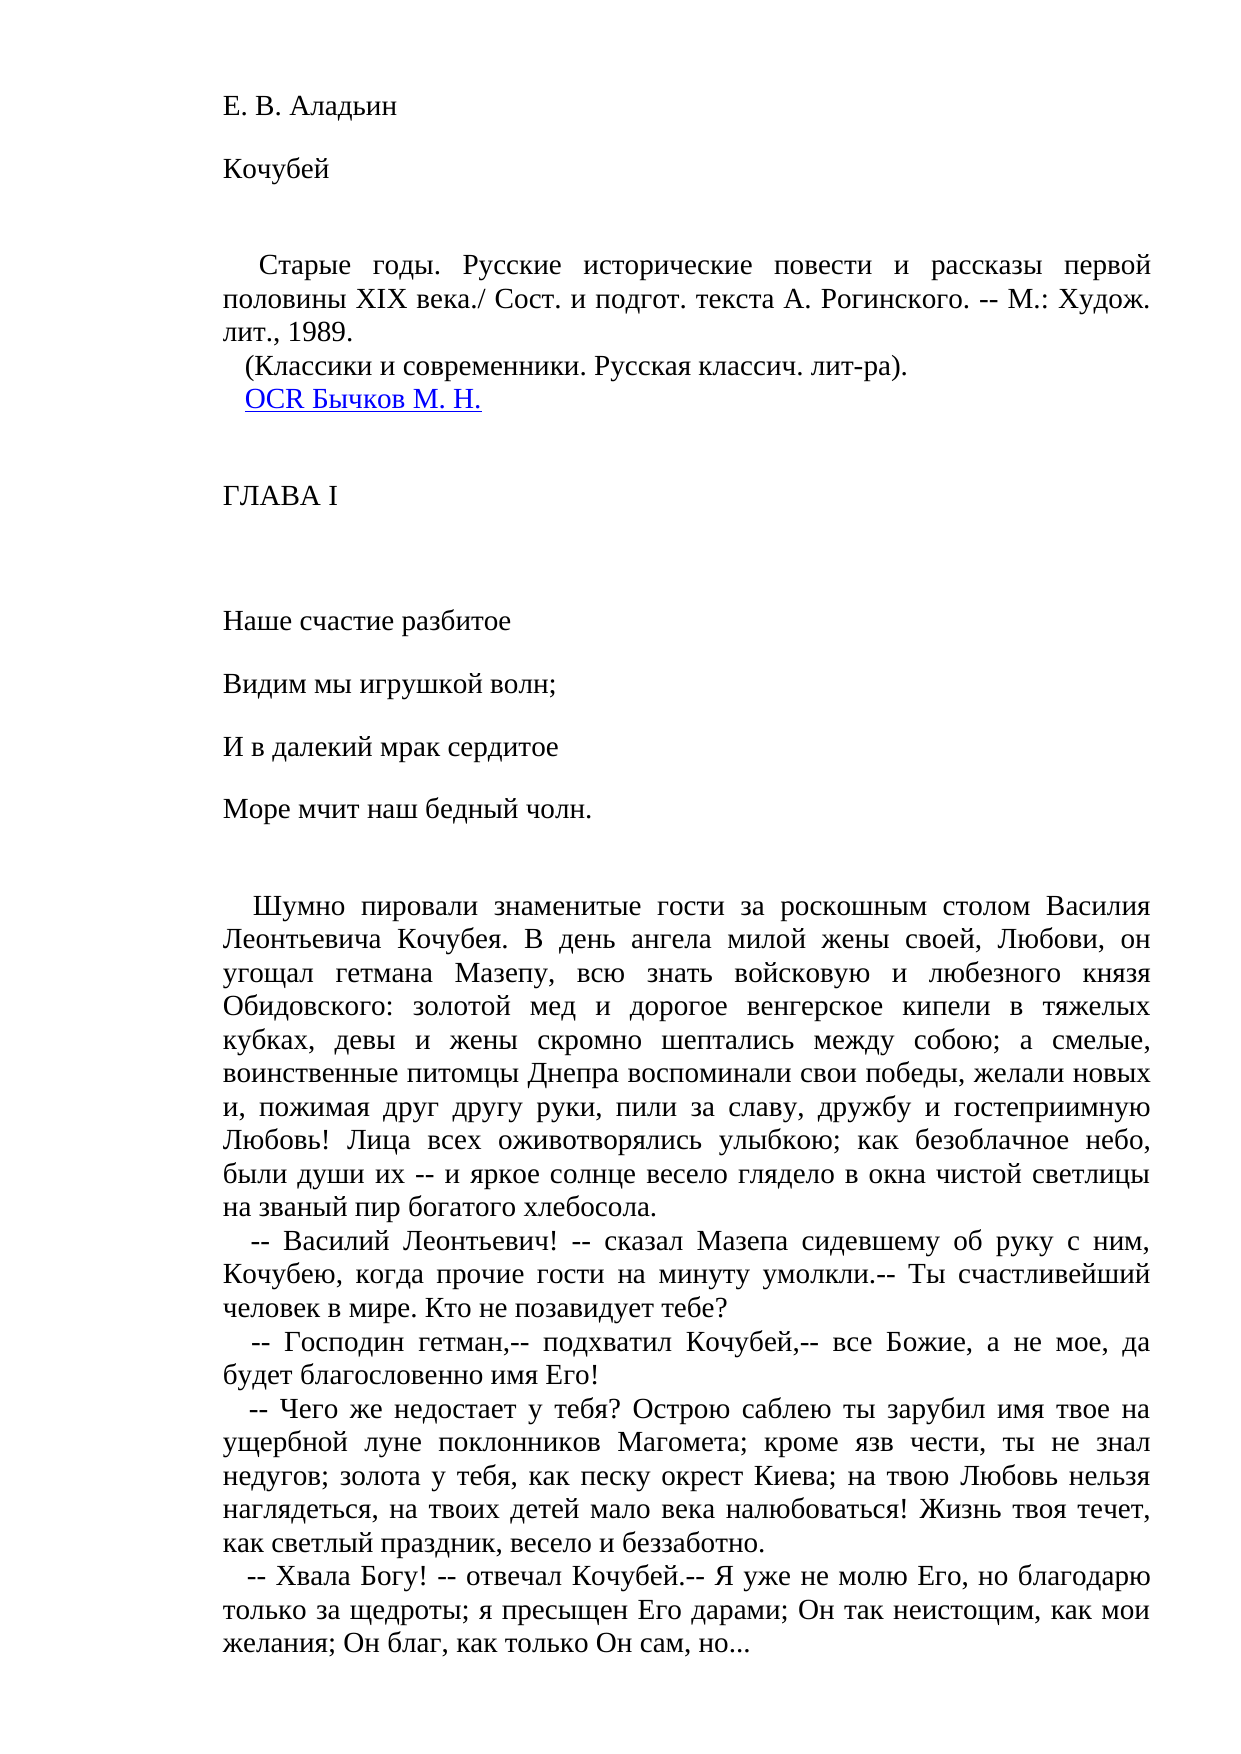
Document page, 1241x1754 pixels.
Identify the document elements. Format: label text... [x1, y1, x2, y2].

text (Классики и современники. Русская классич. лит-ра). [223, 348, 1152, 382]
text И в далекий мрак сердитое [223, 729, 1152, 762]
text ГЛАВА I [223, 478, 1152, 511]
text Наше счастие разбитое [223, 603, 1152, 637]
text Е. В. Аладьин [223, 88, 1152, 122]
text -- Хвала Богу! -- отвечал Кочубей.-- Я уже не молю Его, но благодарю только за щедроты; я пресыщен Его дарами; Он так неистощим, как мои желания; Он благ, как только Он сам, но... [223, 1558, 1152, 1659]
text Шумно пировали знаменитые гости за роскошным столом Василия Леонтьевича Кочубея. В день ангела милой жены своей, Любови, он угощал гетмана Мазепу, всю знать войсковую и любезного князя Обидовского: золотой мед и дорогое венгерское кипели в тяжелых кубках, девы и жены скромно шептались между собою; а смелые, воинственные питомцы Днепра воспоминали свои победы, желали новых и, пожимая друг другу руки, пили за славу, дружбу и гостеприимную Любовь! Лица всех оживотворялись улыбкою; как безоблачное небо, были души их -- и яркое солнце весело глядело в окна чистой светлицы на званый пир богатого хлебосола. [223, 888, 1152, 1223]
text OCR Бычков М. Н. [223, 382, 1152, 415]
text -- Господин гетман,-- подхватил Кочубей,-- все Божие, а не мое, да будет благословенно имя Его! [223, 1324, 1152, 1391]
text Море мчит наш бедный чолн. [223, 791, 1152, 825]
text Кочубей [223, 151, 1152, 185]
text Видим мы игрушкой волн; [223, 666, 1152, 699]
text -- Чего же недостает у тебя? Острою саблею ты зарубил имя твое на ущербной луне поклонников Магомета; кроме язв чести, ты не знал недугов; золота у тебя, как песку окрест Киева; на твою Любовь нельзя наглядеться, на твоих детей мало века налюбоваться! Жизнь твоя течет, как светлый праздник, весело и беззаботно. [223, 1391, 1152, 1558]
text -- Василий Леонтьевич! -- сказал Мазепа сидевшему об руку с ним, Кочубею, когда прочие гости на минуту умолкли.-- Ты счастливейший человек в мире. Кто не позавидует тебе? [223, 1223, 1152, 1324]
text Старые годы. Русские исторические повести и рассказы первой половины XIX века./ Сост. и подгот. текста А. Рогинского. -- М.: Худож. лит., 1989. [223, 247, 1152, 348]
